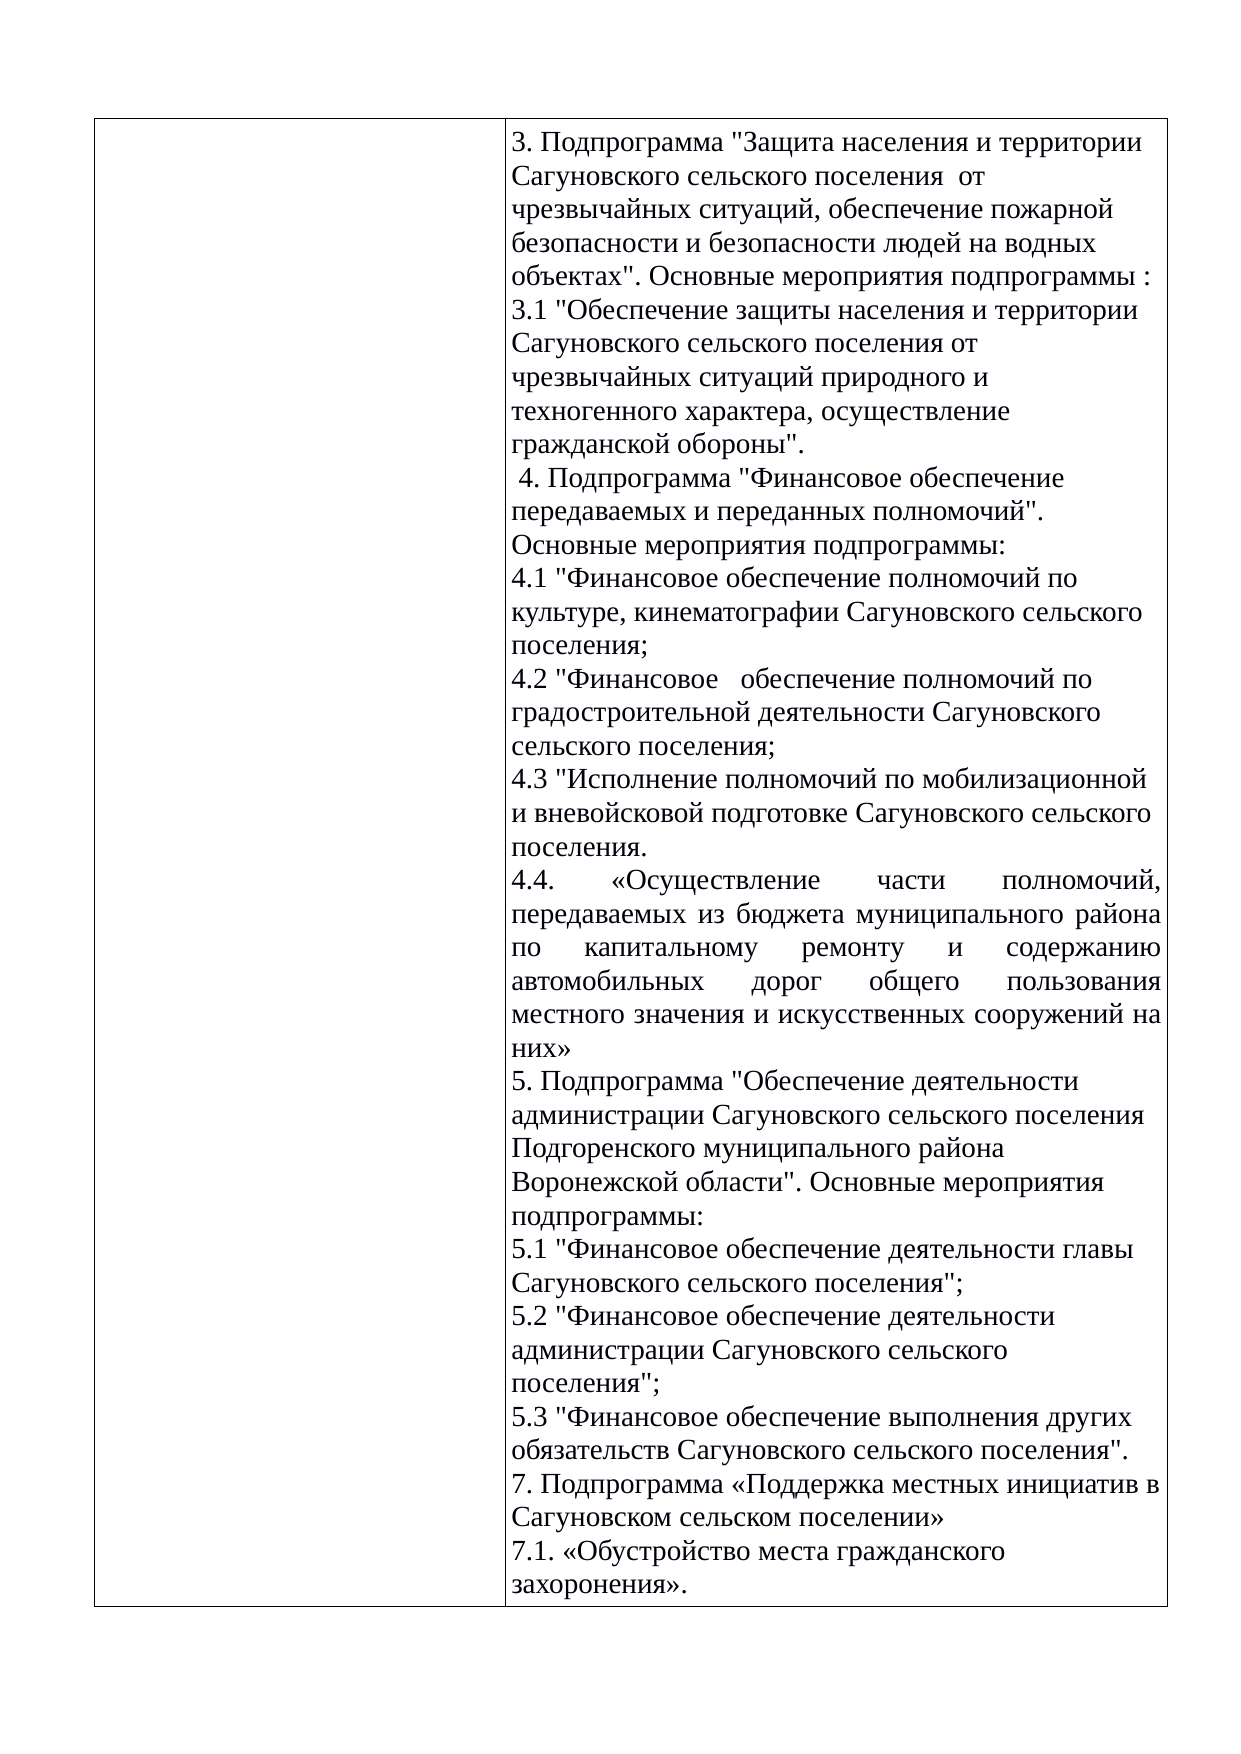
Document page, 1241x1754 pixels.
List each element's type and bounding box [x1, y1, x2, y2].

table_cell [506, 119, 1167, 1606]
table_cell [95, 119, 505, 1606]
